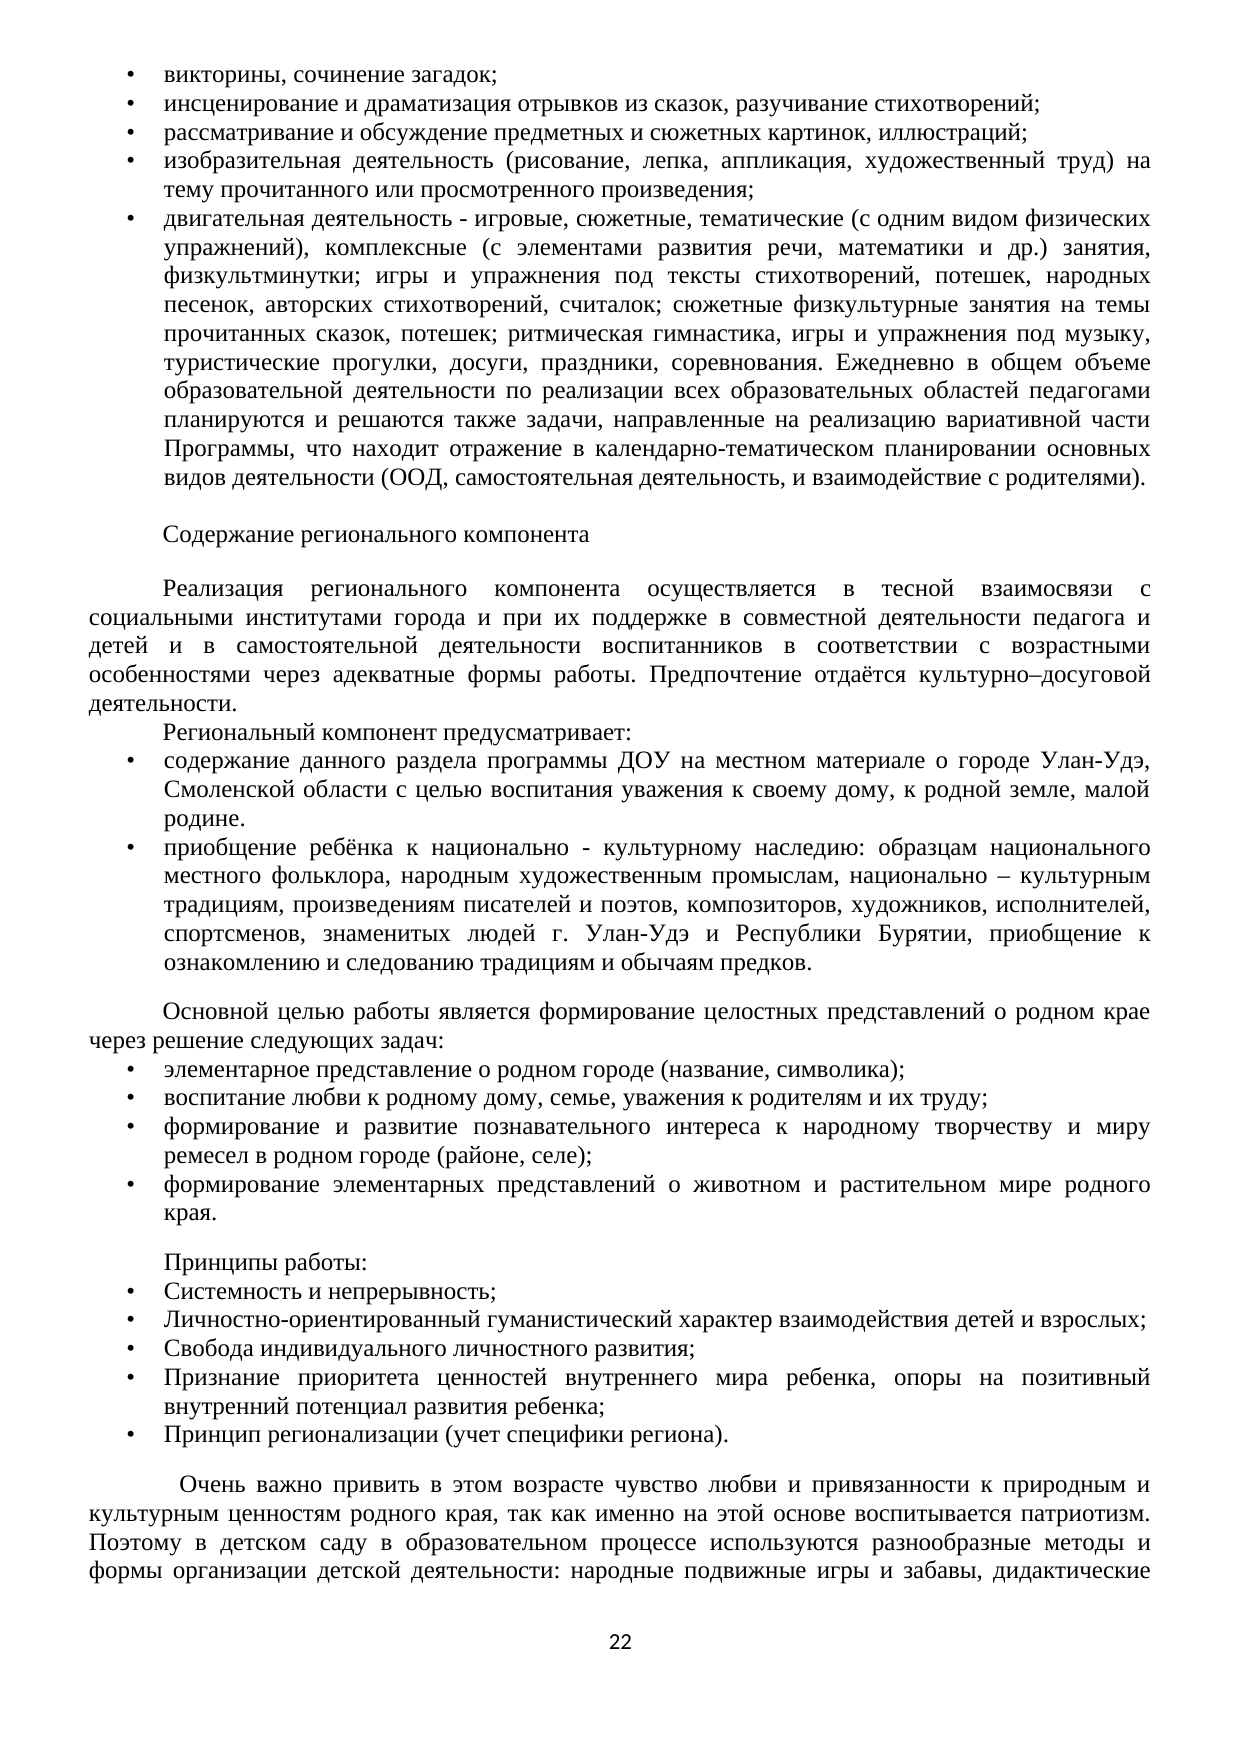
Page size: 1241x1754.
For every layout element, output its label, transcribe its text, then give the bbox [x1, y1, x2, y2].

list Системность и непрерывность; [126, 1276, 1152, 1304]
list Признание приоритета ценностей внутреннего мира ребенка, опоры на позитивный внутренний потенциал развития ребенка; [126, 1362, 1152, 1419]
list инсценирование и драматизация отрывков из сказок, разучивание стихотворений; [126, 88, 1152, 117]
list Свобода индивидуального личностного развития; [126, 1333, 1152, 1362]
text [89, 1469, 1152, 1584]
text Содержание регионального компонента [89, 519, 1152, 548]
list Принцип регионализации (учет специфики региона). [126, 1419, 1152, 1448]
list викторины, сочинение загадок; [126, 59, 1152, 88]
list формирование и развитие познавательного интереса к народному творчеству и миру ремесел в родном городе (районе, селе); [126, 1111, 1152, 1169]
list Личностно-ориентированный гуманистический характер взаимодействия детей и взрослых; [126, 1304, 1152, 1333]
text Региональный компонент предусматривает: [89, 717, 1152, 745]
list двигательная деятельность - игровые, сюжетные, тематические (с одним видом физических упражнений), комплексные (с элементами развития речи, математики и др.) занятия, физкультминутки; игры и упражнения под тексты стихотворений, потешек, народных песенок, авторских стихотворений, считалок; сюжетные физкультурные занятия на темы прочитанных сказок, потешек; ритмическая гимнастика, игры и упражнения под музыку, туристические прогулки, досуги, праздники, соревнования. Ежедневно в общем объеме образовательной деятельности по реализации всех образовательных областей педагогами планируются и решаются также задачи, направленные на реализацию вариативной части Программы, что находит отражение в календарно-тематическом планировании основных видов деятельности (ООД, самостоятельная деятельность, и взаимодействие с родителями). [126, 203, 1152, 490]
text Основной целью работы является формирование целостных представлений о родном крае через решение следующих задач: [89, 996, 1152, 1054]
text Принципы работы: [89, 1247, 1152, 1276]
list воспитание любви к родному дому, семье, уважения к родителям и их труду; [126, 1082, 1152, 1111]
list изобразительная деятельность (рисование, лепка, аппликация, художественный труд) на тему прочитанного или просмотренного произведения; [126, 145, 1152, 203]
list приобщение ребёнка к национально - культурному наследию: образцам национального местного фольклора, народным художественным промыслам, национально – культурным традициям, произведениям писателей и поэтов, композиторов, художников, исполнителей, спортсменов, знаменитых людей г. Улан-Удэ и Республики Бурятии, приобщение к ознакомлению и следованию традициям и обычаям предков. [126, 832, 1152, 975]
list формирование элементарных представлений о животном и растительном мире родного края. [126, 1169, 1152, 1226]
list содержание данного раздела программы ДОУ на местном материале о городе Улан-Удэ, Смоленской области с целью воспитания уважения к своему дому, к родной земле, малой родине. [126, 745, 1152, 832]
text Реализация регионального компонента осуществляется в тесной взаимосвязи с социальными институтами города и при их поддержке в совместной деятельности педагога и детей и в самостоятельной деятельности воспитанников в соответствии с возрастными особенностями через адекватные формы работы. Предпочтение отдаётся культурно–досуговой деятельности. [89, 573, 1152, 717]
list элементарное представление о родном городе (название, символика); [126, 1054, 1152, 1082]
list рассматривание и обсуждение предметных и сюжетных картинок, иллюстраций; [126, 117, 1152, 145]
